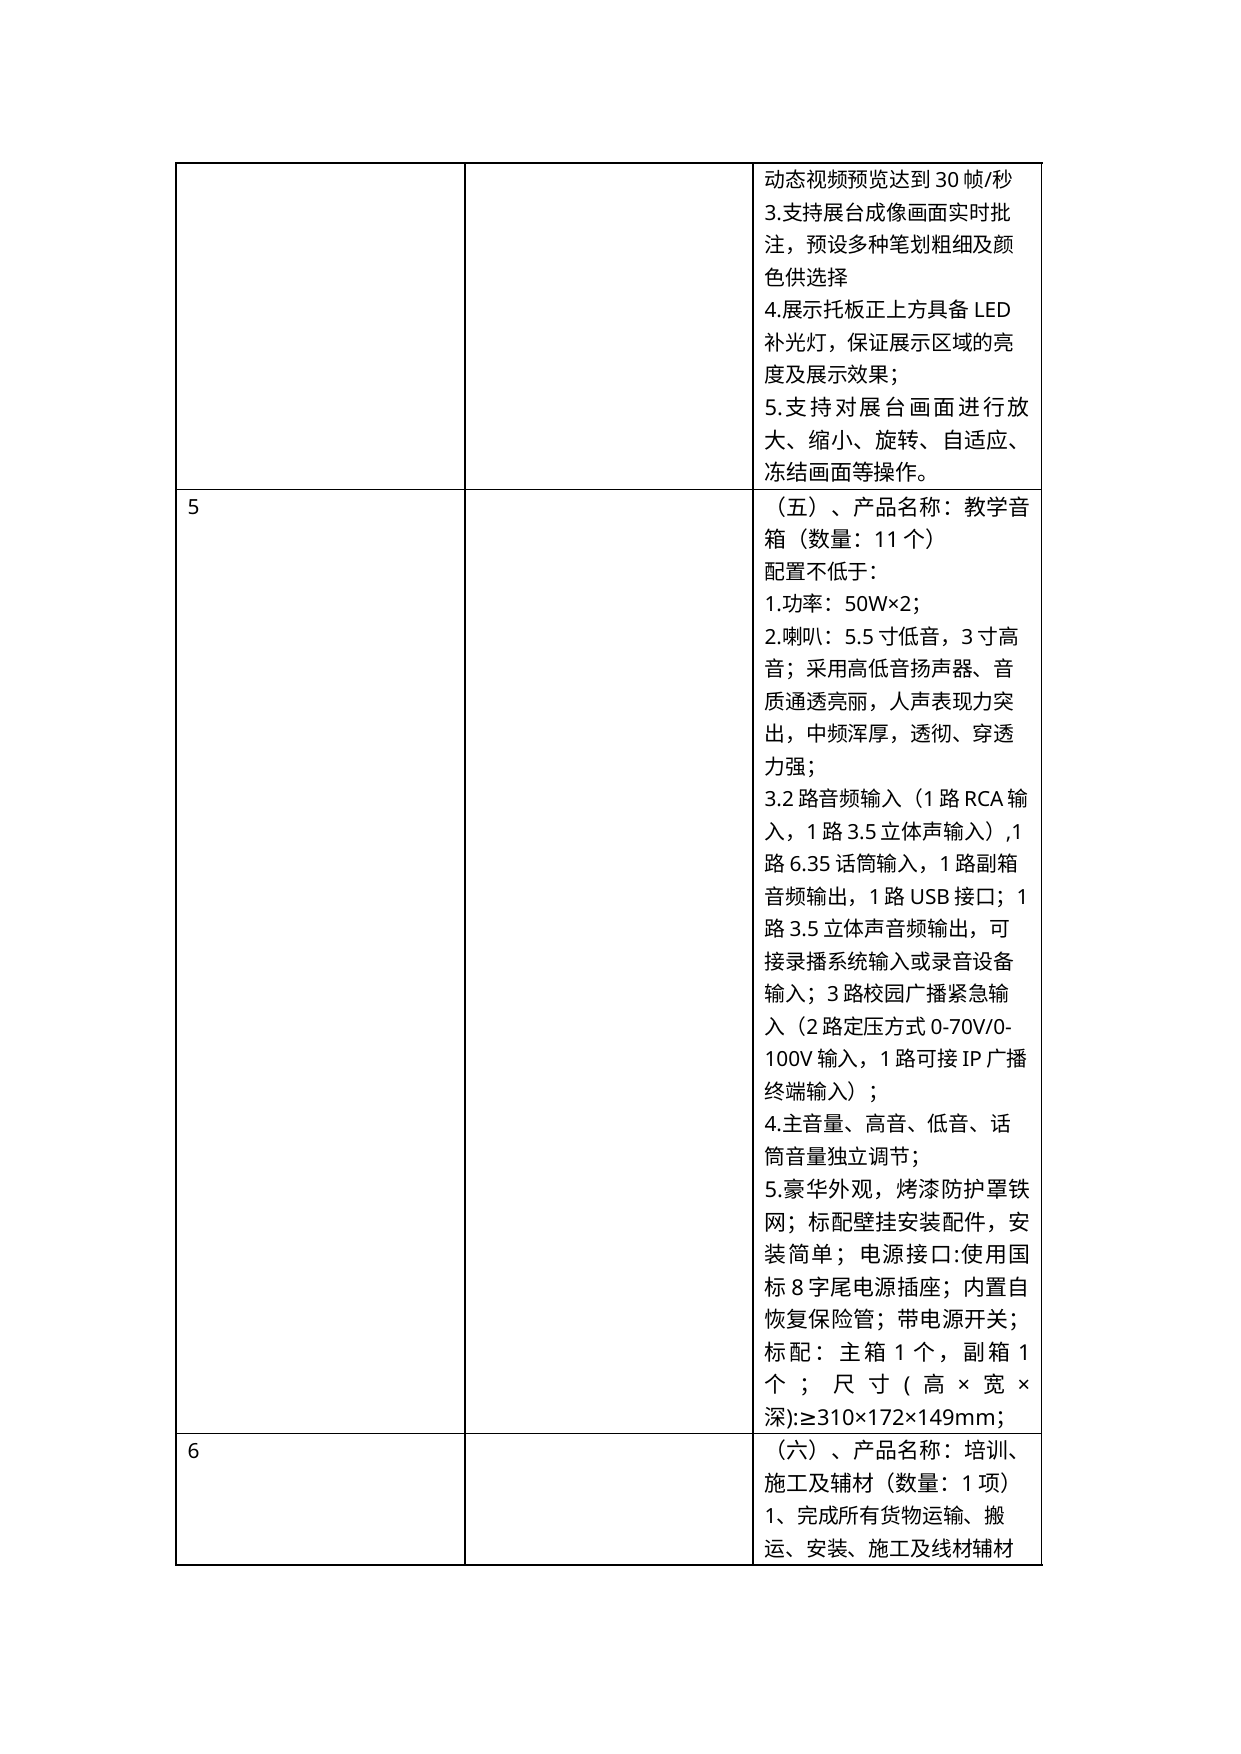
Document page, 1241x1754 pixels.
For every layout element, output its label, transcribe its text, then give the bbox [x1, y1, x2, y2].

table_cell [466, 164, 752, 488]
table_cell （五）、产品名称：教学音箱（数量：11个） 配置不低于： 1.功率：50W×2； 2.喇叭：5.5寸低音，3寸高音；采用高低音扬声器、音质通透亮丽，人声表现力突出，中频浑厚，透彻、穿透力强； 3.2路音频输入（1路RCA输入，1路3.5立体声输入）,1路6.35话筒输入，1路副箱音频输出，1路USB接口；1路3.5立体声音频输出，可接录播系统输入或录音设备输入；3路校园广播紧急输入（2路定压方式0-70V/0-100V输入，1路可接IP广播终端输入）； 4.主音量、高音、低音、话筒音量独立调节； 5.豪华外观，烤漆防护罩铁网；标配壁挂安装配件，安装简单；电源接口:使用国标8字尾电源插座；内置自恢复保险管；带电源开关；标配：主箱1个，副箱1个；尺寸(高×宽×深):≥310×172×149mm； [754, 490, 1041, 1433]
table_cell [754, 1434, 1041, 1564]
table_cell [754, 164, 1041, 488]
table_cell 4 [177, 164, 464, 488]
table_cell 6 [177, 1434, 464, 1564]
table_cell [466, 1434, 752, 1564]
table_cell [466, 490, 752, 1433]
table_cell 5 [177, 490, 464, 1433]
